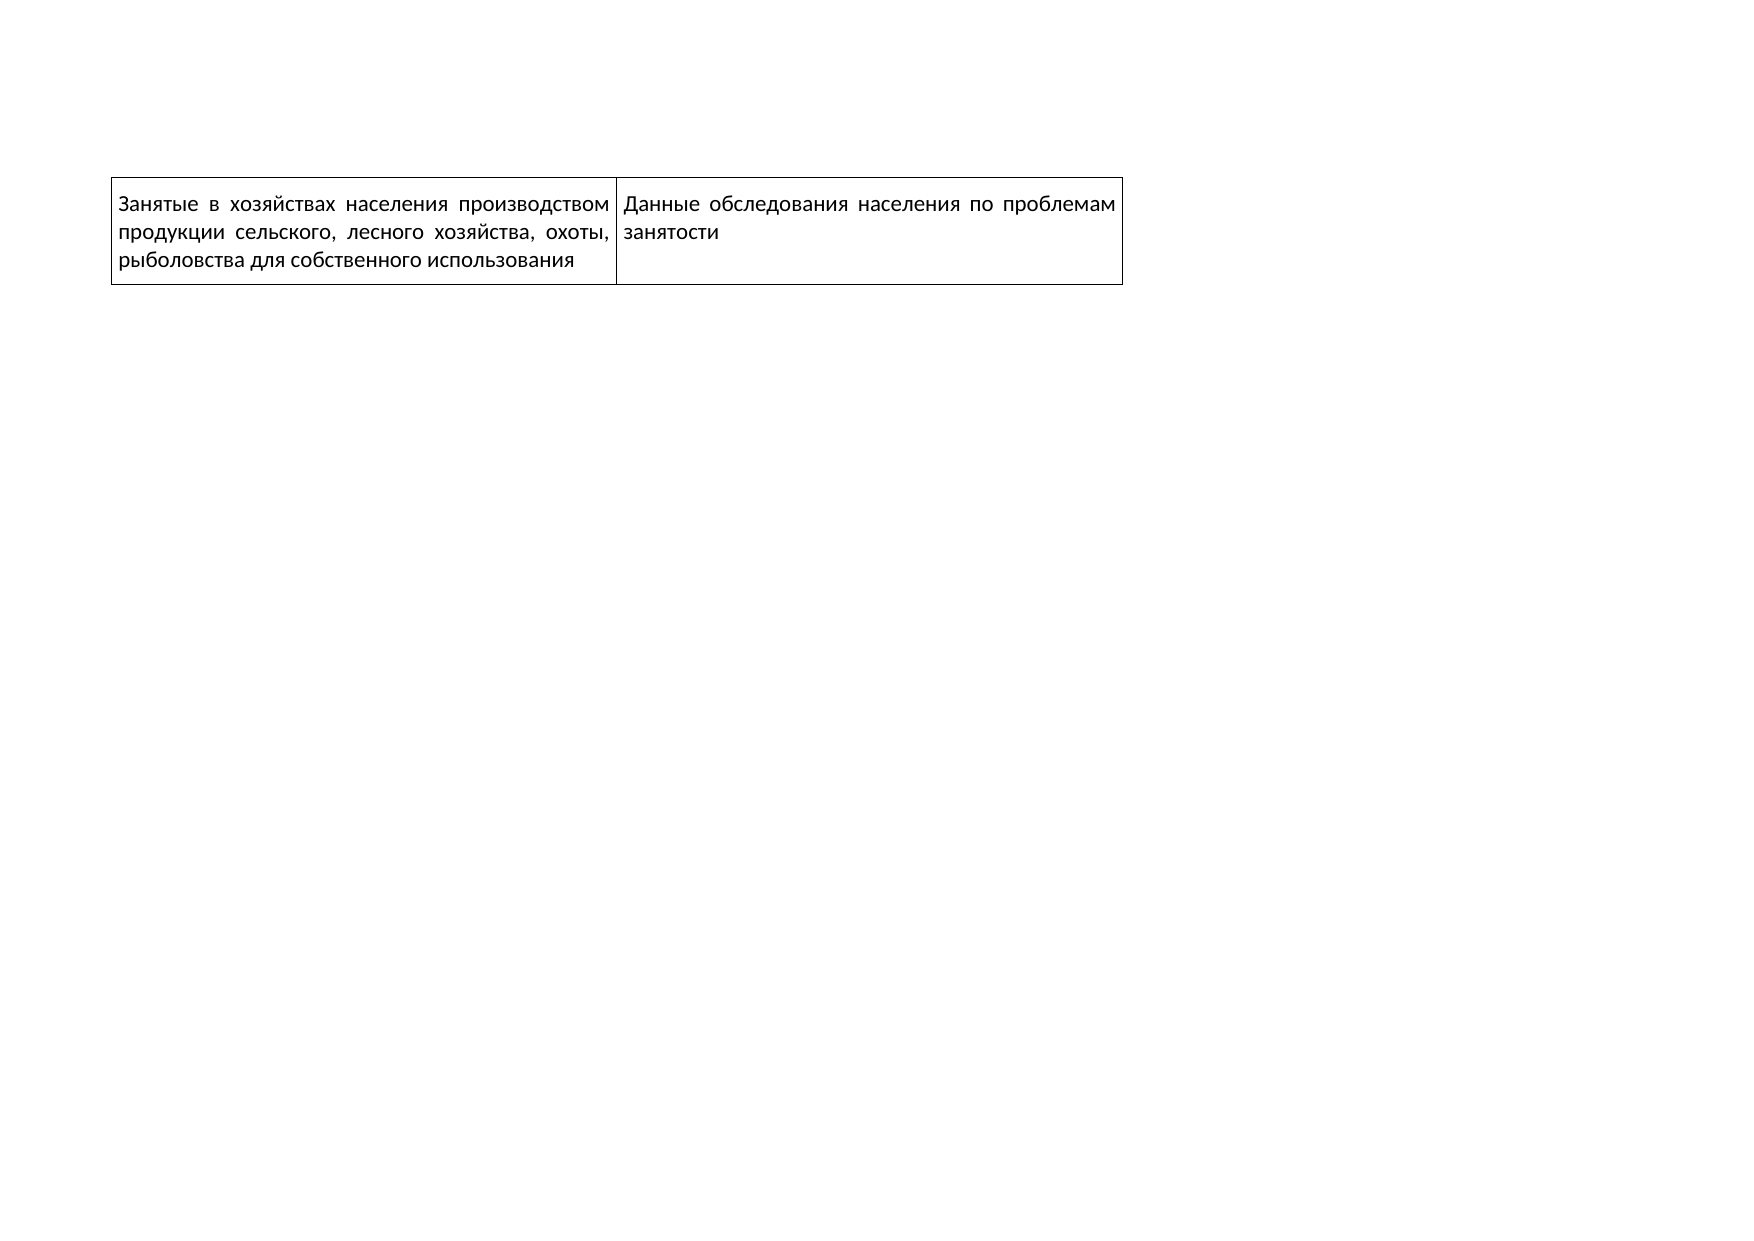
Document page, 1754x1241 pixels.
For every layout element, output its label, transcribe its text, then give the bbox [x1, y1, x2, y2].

table_cell Занятые в хозяйствах населения производством продукции сельского, лесного хозяйства, охоты, рыболовства для собственного использования [112, 178, 616, 283]
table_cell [617, 178, 1122, 283]
